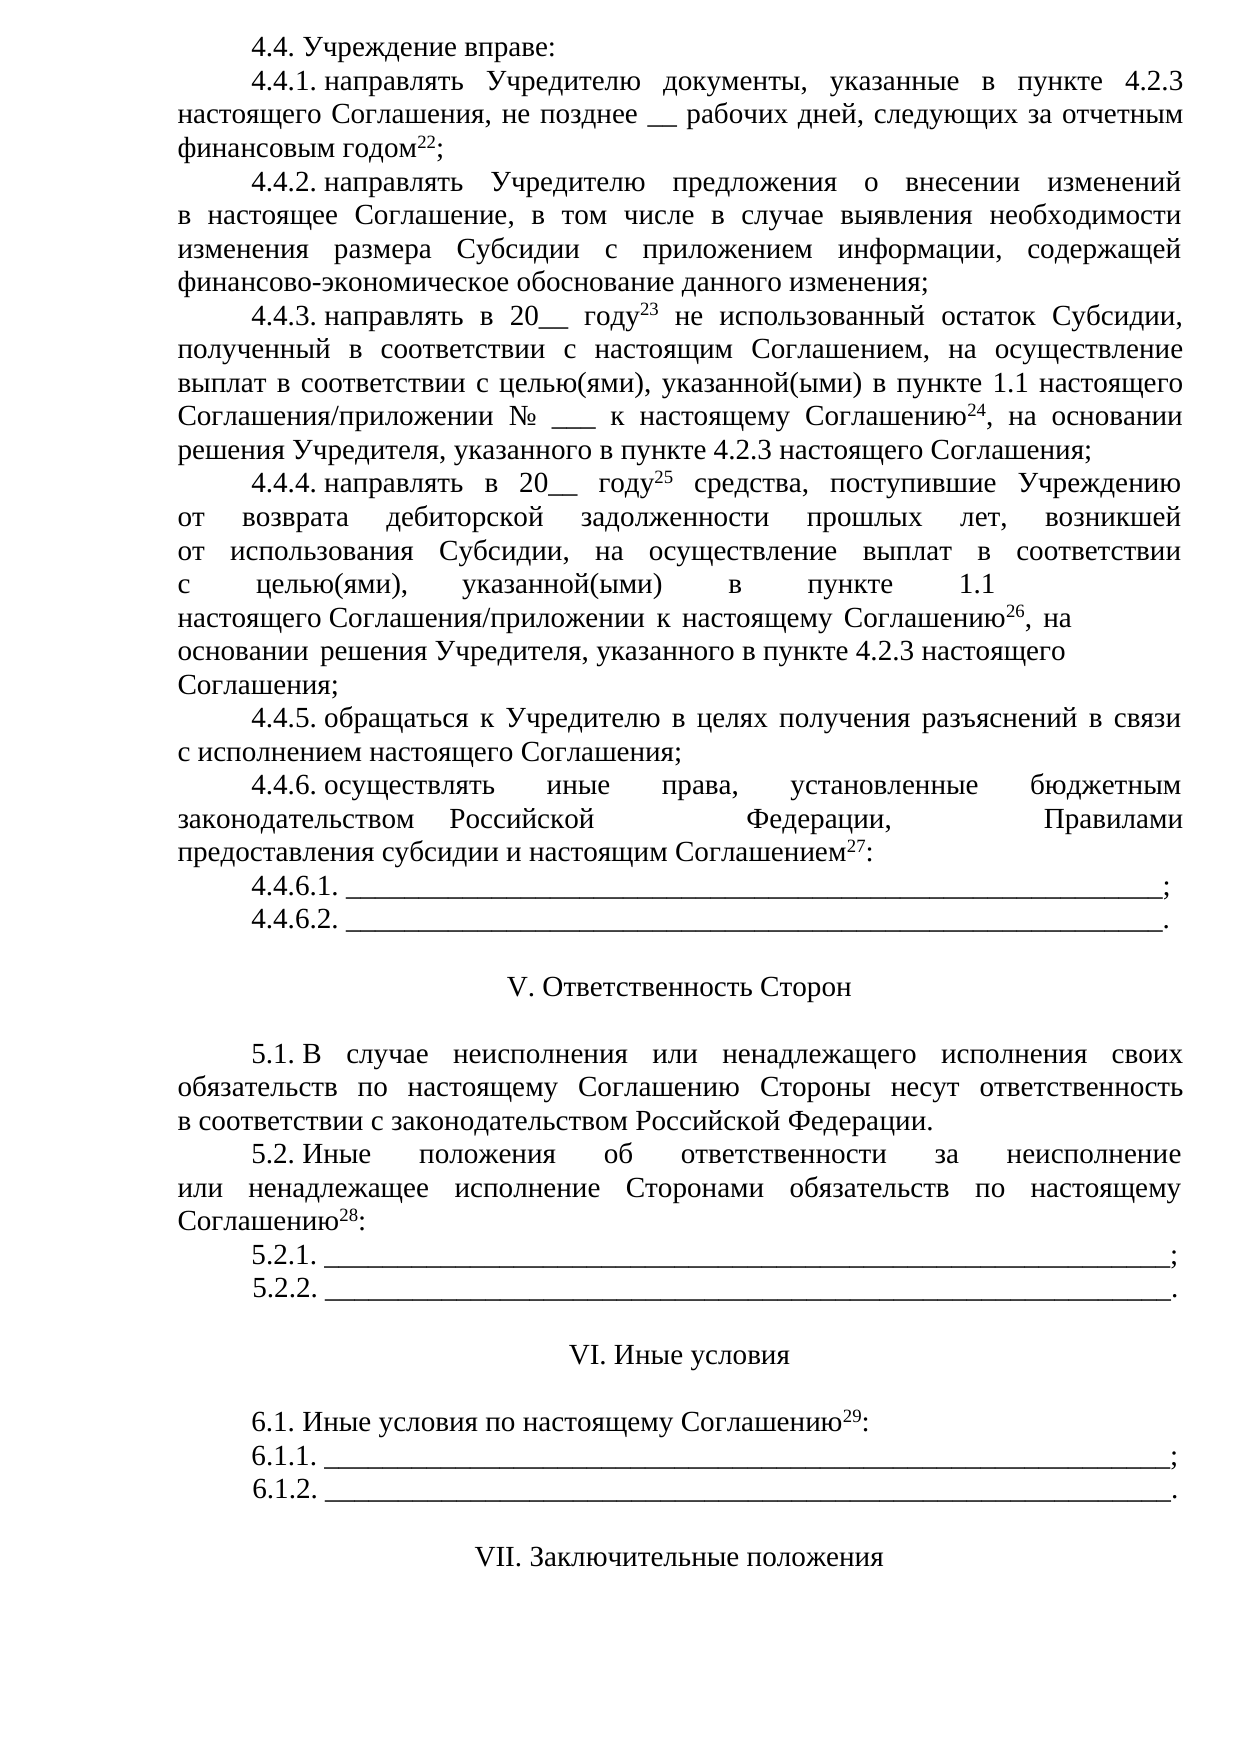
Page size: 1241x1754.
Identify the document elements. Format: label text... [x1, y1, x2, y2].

text 5.1. В случае неисполнения или ненадлежащего исполнения своих обязательств по настоящему Соглашению Стороны несут ответственность в соответствии с законодательством Российской Федерации. [177, 1036, 1183, 1136]
text 4.4.6.1. ________________________________________________________; [251, 868, 1183, 902]
text 4.4.6. осуществлять иные права, установленные бюджетным законодательством Российской Федерации, Правилами предоставления субсидии и настоящим Соглашением27: [177, 767, 1183, 868]
text 4.4.3. направлять в 20__ году23 не использованный остаток Субсидии, полученный в соответствии с настоящим Соглашением, на осуществление выплат в соответствии с целью(ями), указанной(ыми) в пункте 1.1 настоящего Соглашения/приложении № ___ к настоящему Соглашению24, на основании решения Учредителя, указанного в пункте 4.2.3 настоящего Соглашения; [177, 298, 1183, 466]
text 6.1. Иные условия по настоящему Соглашению29: [251, 1404, 1183, 1438]
text V. Ответственность Сторон [507, 969, 1183, 1002]
text 4.4.2. направлять Учредителю предложения о внесении изменений в настоящее Соглашение, в том числе в случае выявления необходимости изменения размера Субсидии с приложением информации, содержащей финансово-экономическое обоснование данного изменения; [177, 164, 1188, 298]
text 4.4.5. обращаться к Учредителю в целях получения разъяснений в связи с исполнением настоящего Соглашения; [177, 700, 1188, 767]
text 5.2. Иные положения об ответственности за неисполнение или ненадлежащее исполнение Сторонами обязательств по настоящему Соглашению28: [177, 1136, 1188, 1237]
text 6.1.1. __________________________________________________________; 6.1.2. __________________________________________________________. [244, 1438, 1178, 1505]
text 5.2.1. __________________________________________________________; 5.2.2. __________________________________________________________. [244, 1237, 1178, 1304]
text VII. Заключительные положения [474, 1539, 1183, 1572]
text 4.4.1. направлять Учредителю документы, указанные в пункте 4.2.3 настоящего Соглашения, не позднее __ рабочих дней, следующих за отчетным финансовым годом22; [177, 63, 1183, 164]
text 4.4.4. направлять в 20__ году25 средства, поступившие Учреждению от возврата дебиторской задолженности прошлых лет, возникшей от использования Субсидии, на осуществление выплат в соответствии с целью(ями), указанной(ыми) в пункте 1.1 настоящего Соглашения/приложении к настоящему Соглашению26, на основании решения Учредителя, указанного в пункте 4.2.3 настоящего Соглашения; [177, 466, 1188, 700]
text VI. Иные условия [568, 1337, 1183, 1371]
text 4.4.6.2. ________________________________________________________. [251, 902, 1183, 935]
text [251, 29, 1173, 63]
